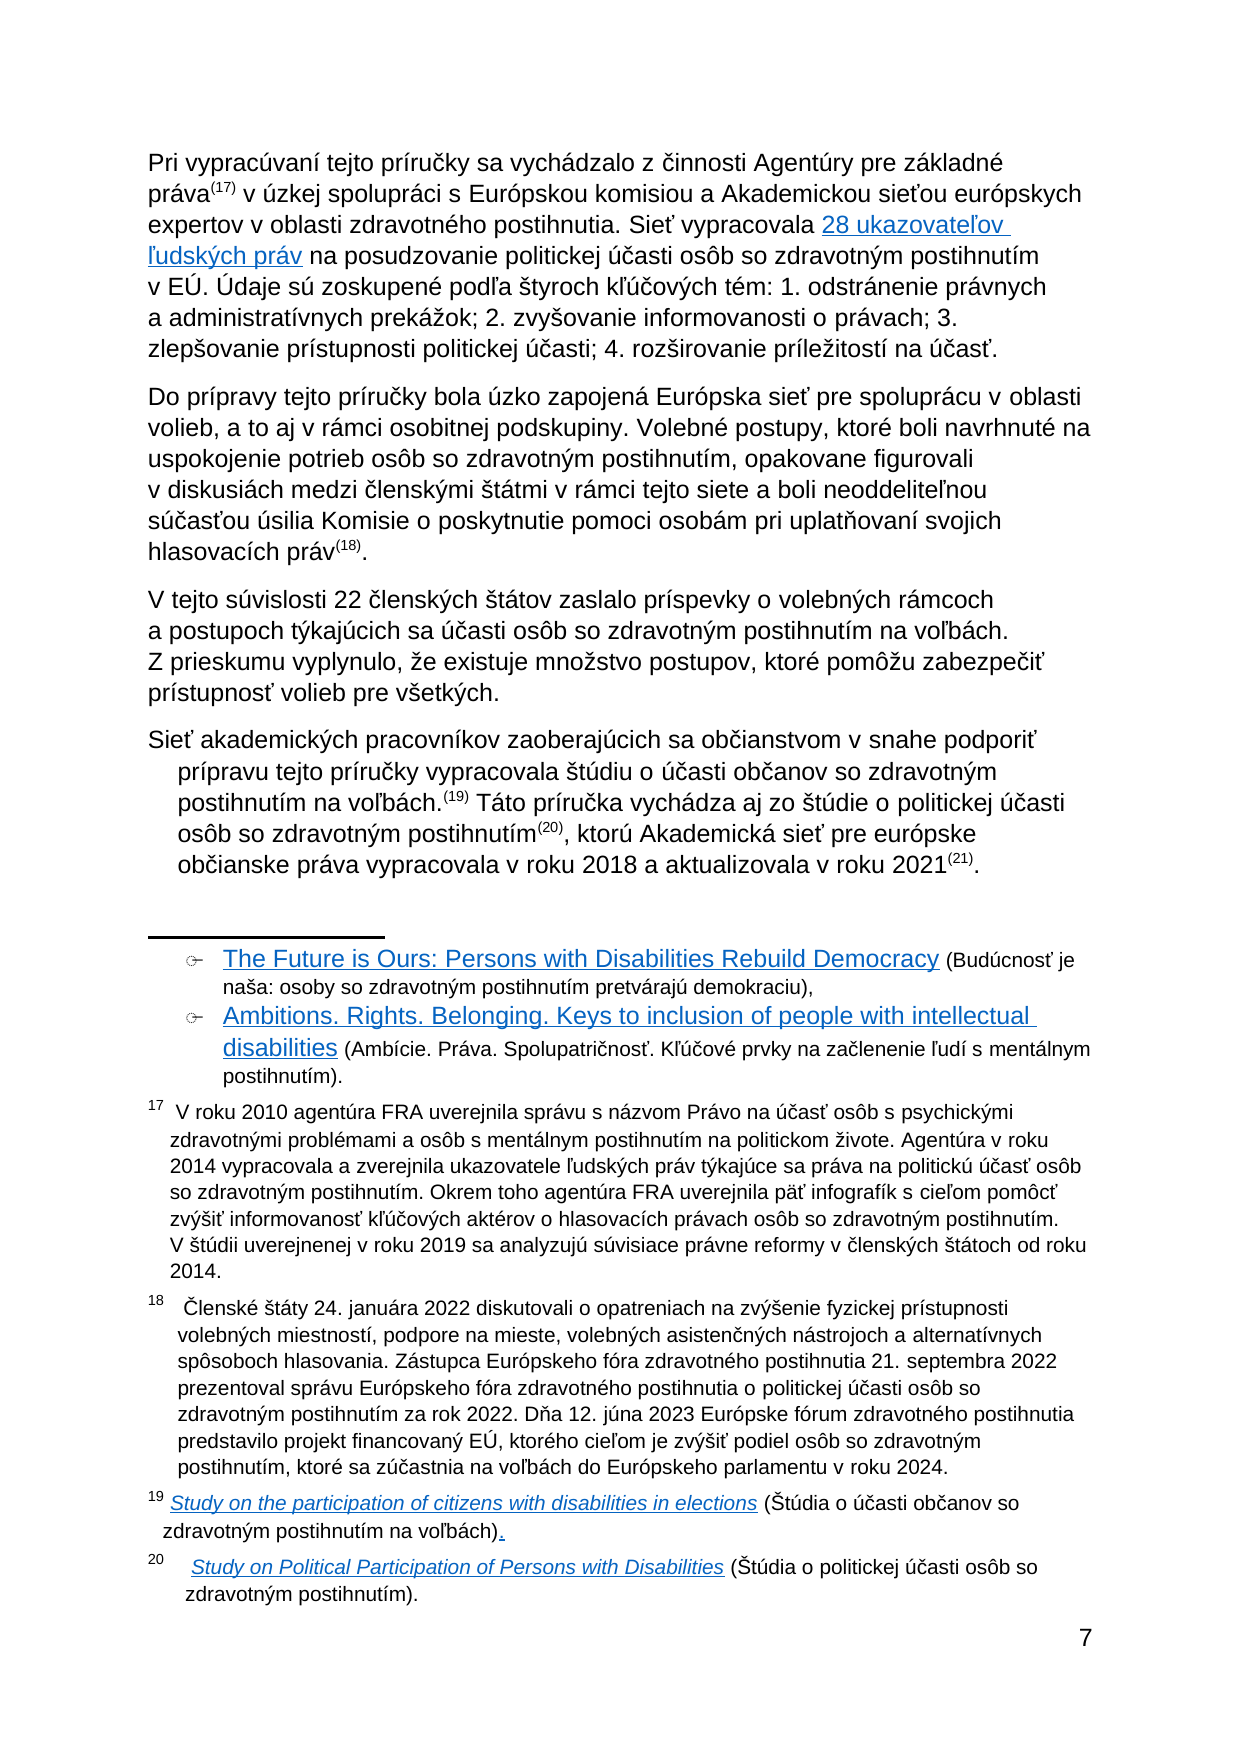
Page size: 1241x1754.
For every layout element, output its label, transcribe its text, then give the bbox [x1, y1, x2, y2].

text V tejto súvislosti 22 členských štátov zaslalo príspevky o volebných rámcoch a postupoch týkajúcich sa účasti osôb so zdravotným postihnutím na voľbách. Z prieskumu vyplynulo, že existuje množstvo postupov, ktoré pomôžu zabezpečiť prístupnosť volieb pre všetkých. [148, 584, 1092, 706]
text Do prípravy tejto príručky bola úzko zapojená Európska sieť pre spoluprácu v oblasti volieb, a to aj v rámci osobitnej podskupiny. Volebné postupy, ktoré boli navrhnuté na uspokojenie potrieb osôb so zdravotným postihnutím, opakovane figurovali v diskusiách medzi členskými štátmi v rámci tejto siete a boli neoddeliteľnou súčasťou úsilia Komisie o poskytnutie pomoci osobám pri uplatňovaní svojich hlasovacích práv(). [148, 382, 1092, 566]
text Sieť akademických pracovníkov zaoberajúcich sa občianstvom v snahe podporiť prípravu tejto príručky vypracovala štúdiu o účasti občanov so zdravotným postihnutím na voľbách.() Táto príručka vychádza aj zo štúdie o politickej účasti osôb so zdravotným postihnutím(), ktorú Akademická sieť pre európske občianske práva vypracovala v roku 2018 a aktualizovala v roku 2021(). [148, 725, 1092, 878]
text Pri vypracúvaní tejto príručky sa vychádzalo z činnosti Agentúry pre základné práva() v úzkej spolupráci s Európskou komisiou a Akademickou sieťou európskych expertov v oblasti zdravotného postihnutia. Sieť vypracovala 28 ukazovateľov ľudských práv na posudzovanie politickej účasti osôb so zdravotným postihnutím v EÚ. Údaje sú zoskupené podľa štyroch kľúčových tém: 1. odstránenie právnych a administratívnych prekážok; 2. zvyšovanie informovanosti o právach; 3. zlepšovanie prístupnosti politickej účasti; 4. rozširovanie príležitostí na účasť. [148, 148, 1092, 363]
